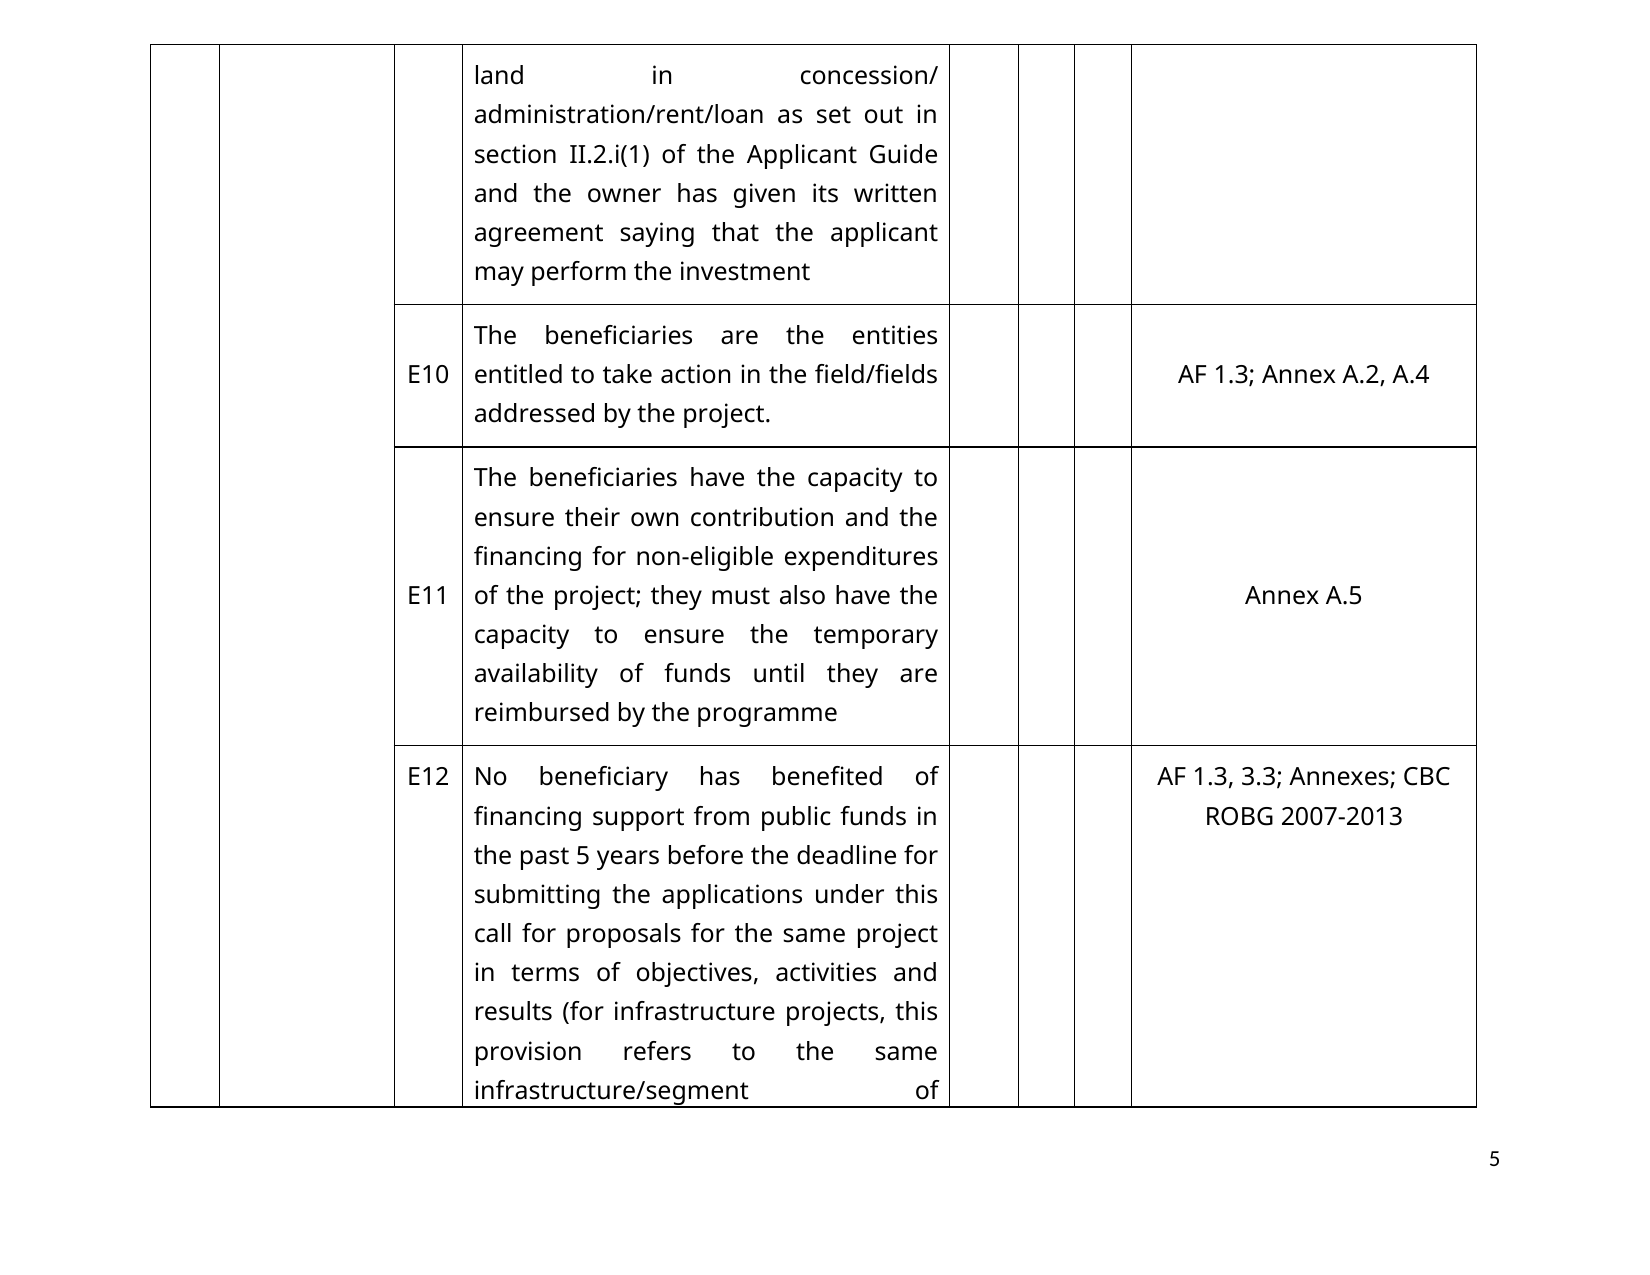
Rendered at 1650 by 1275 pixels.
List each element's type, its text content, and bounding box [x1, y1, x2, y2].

table_cell [1019, 45, 1074, 304]
table_cell [1075, 746, 1131, 1106]
table_cell [1075, 448, 1131, 745]
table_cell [1132, 746, 1476, 1106]
table_cell [950, 746, 1018, 1106]
table_cell E11 [395, 448, 462, 745]
table_cell E9 [395, 45, 462, 304]
table_cell [1019, 746, 1074, 1106]
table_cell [1132, 45, 1476, 304]
table_cell [1075, 305, 1131, 446]
table_cell E10 [395, 305, 462, 446]
table_cell [1075, 45, 1131, 304]
table_cell [1019, 448, 1074, 745]
table_cell [950, 305, 1018, 446]
table_cell [950, 45, 1018, 304]
table_cell AF 1.3; Annex A.2, A.4 [1132, 305, 1476, 446]
table_cell [1019, 305, 1074, 446]
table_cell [463, 45, 949, 304]
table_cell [463, 746, 949, 1106]
table_cell E12 [395, 746, 462, 1106]
table_cell [950, 448, 1018, 745]
table_cell The beneficiaries have the capacity to ensure their own contribution and the financing for non-eligible expenditures of the project; they must also have the capacity to ensure the temporary availability of funds until they are reimbursed by the programme [463, 448, 949, 745]
table_cell Annex A.5 [1132, 448, 1476, 745]
table_cell The beneficiaries are the entities entitled to take action in the field/fields addressed by the project. [463, 305, 949, 446]
